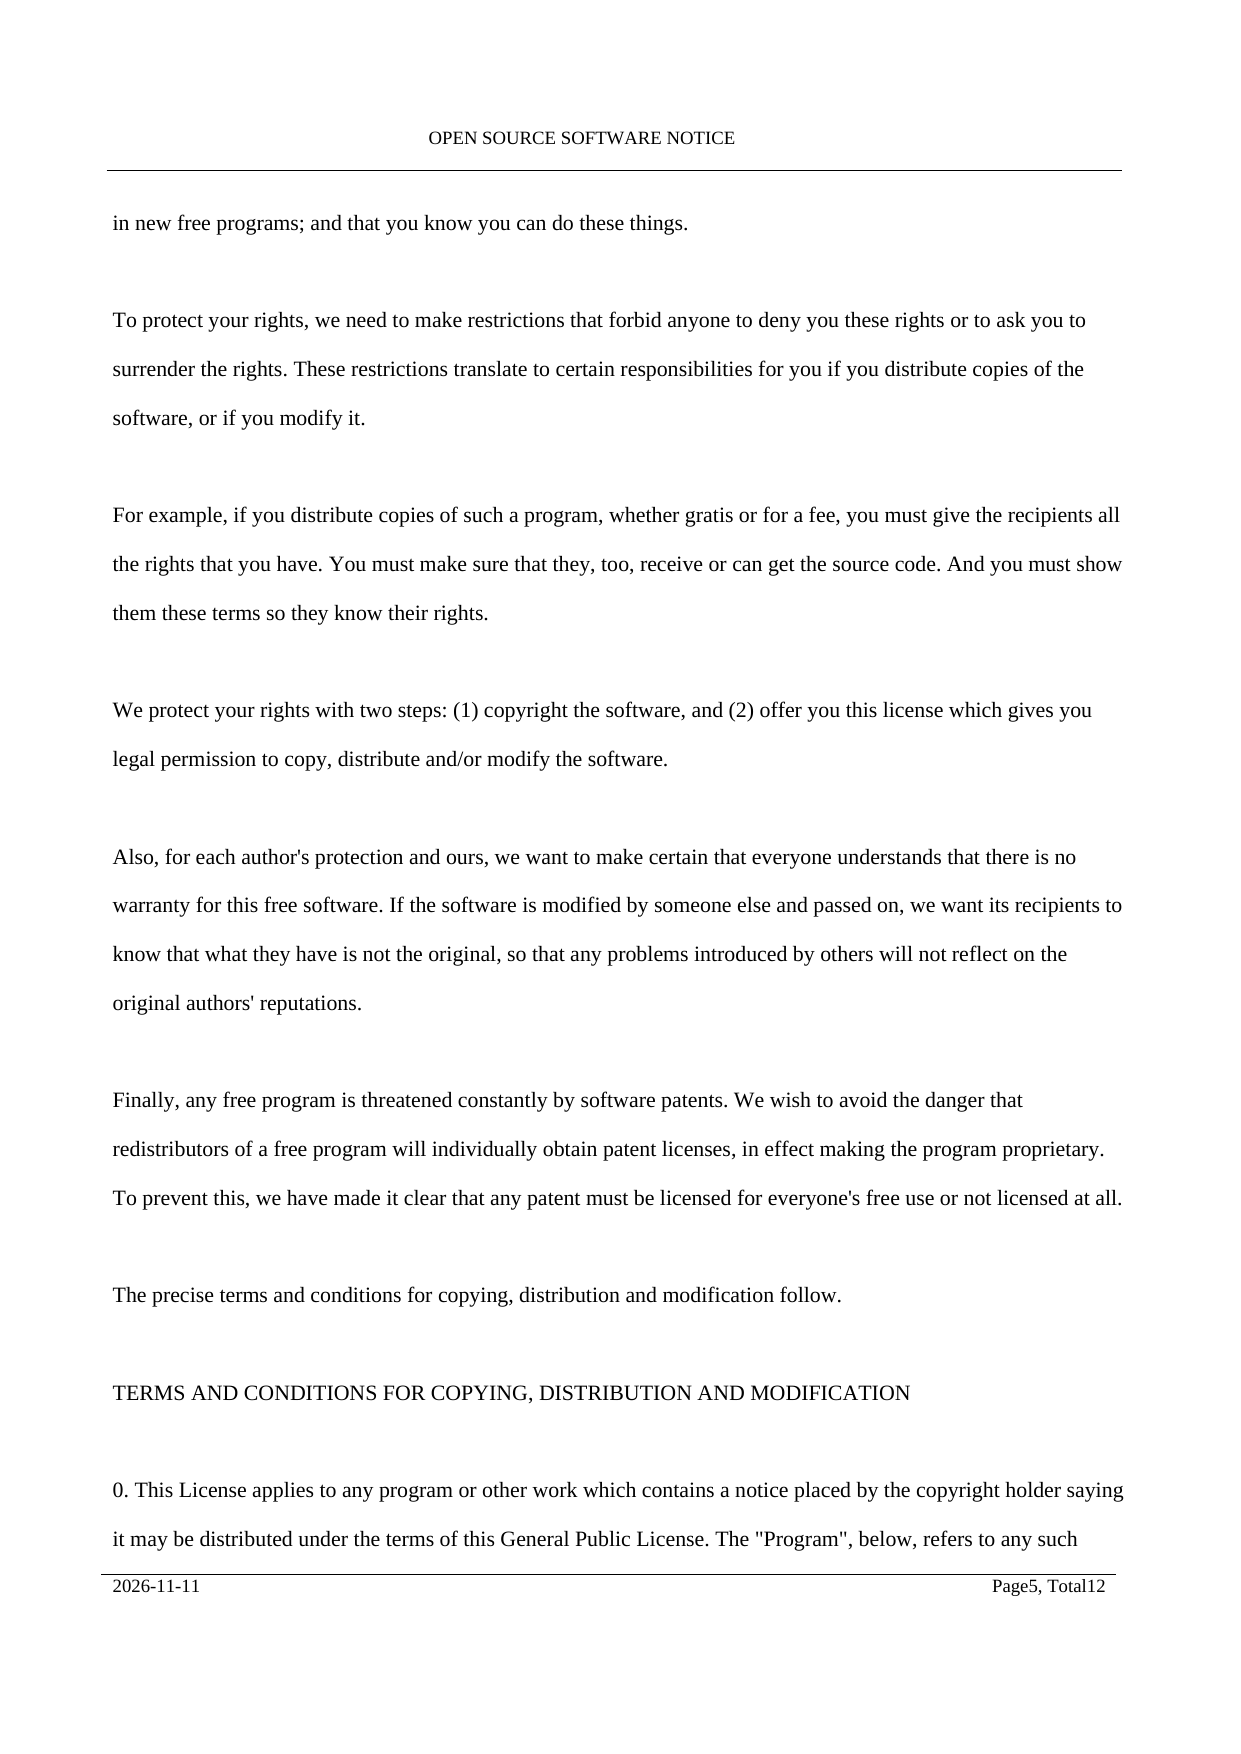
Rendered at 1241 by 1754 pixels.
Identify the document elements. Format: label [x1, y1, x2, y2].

text [112, 206, 1128, 1555]
